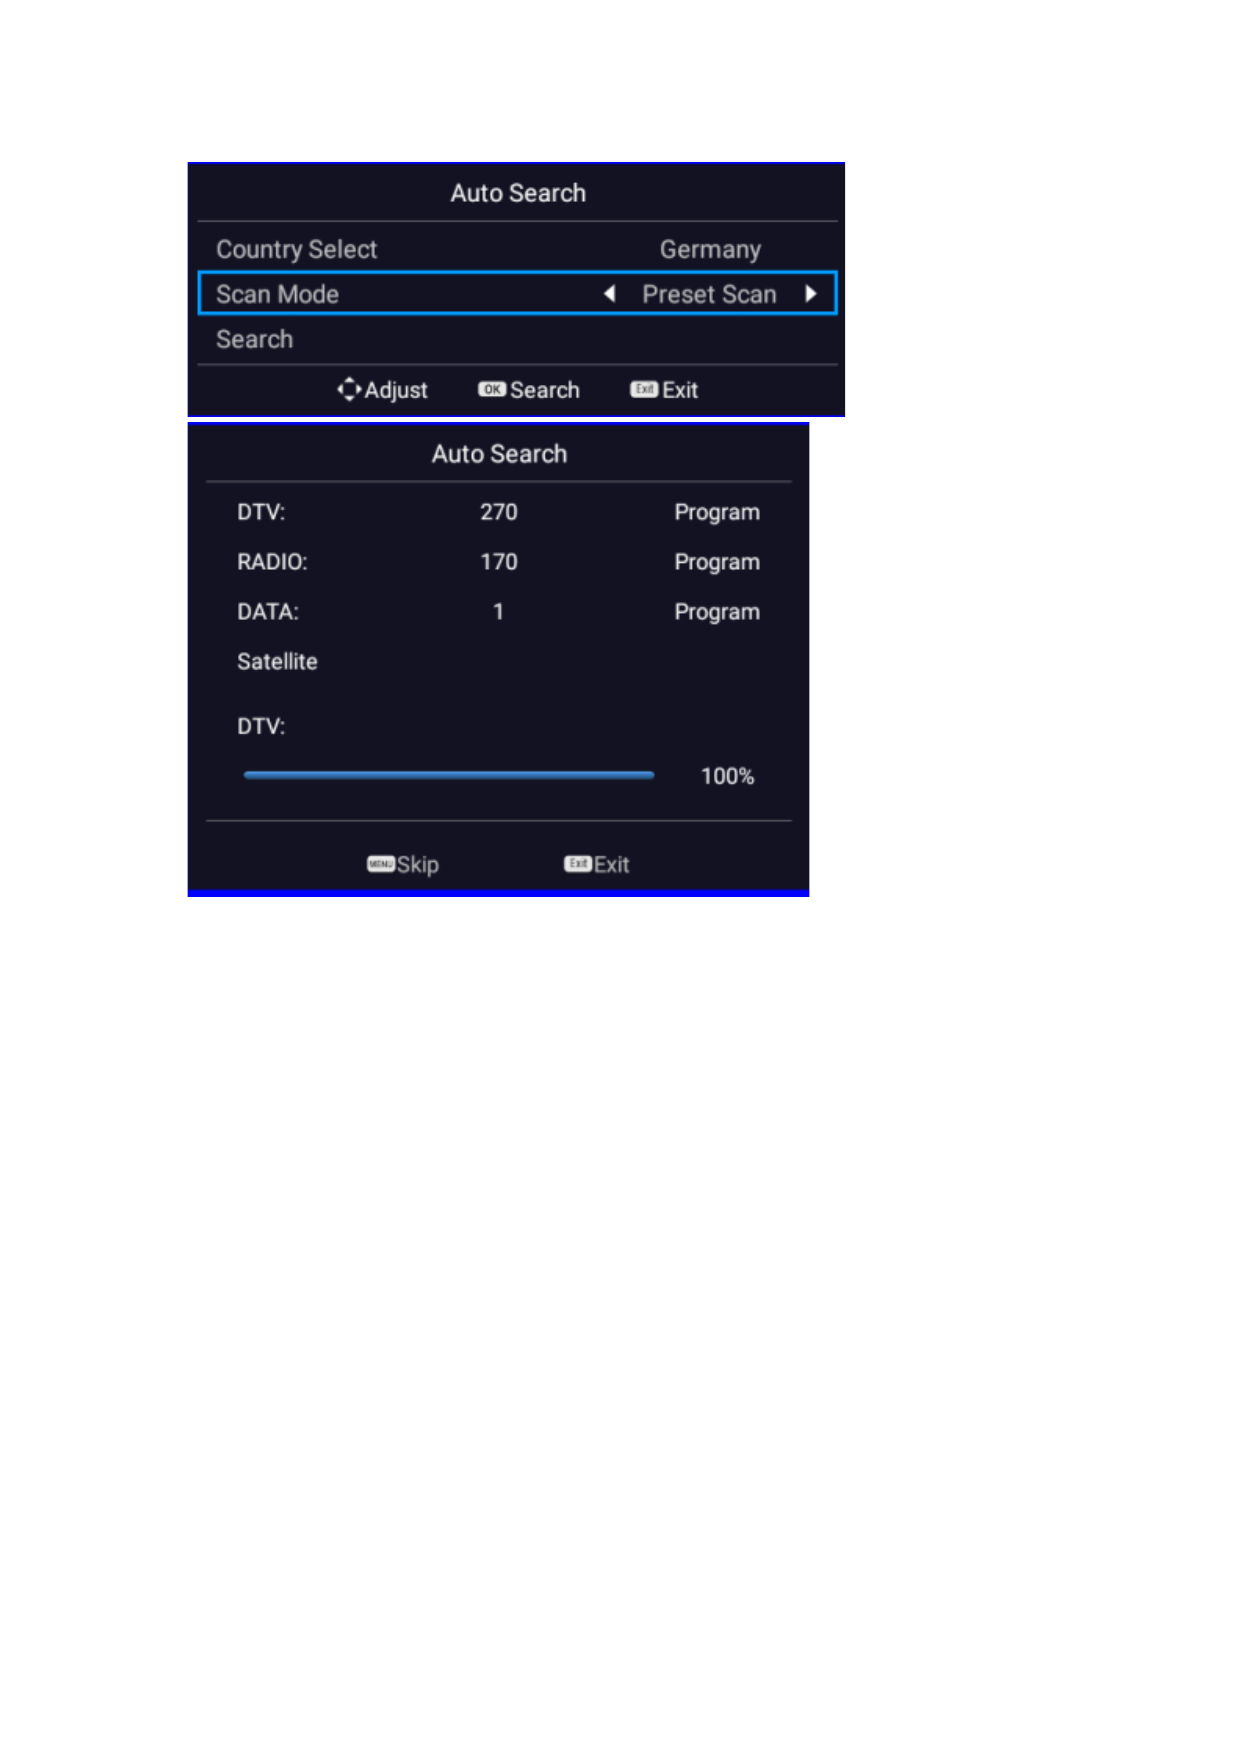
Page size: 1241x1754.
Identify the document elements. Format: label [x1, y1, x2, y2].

picture [187, 162, 846, 417]
picture [187, 422, 810, 897]
